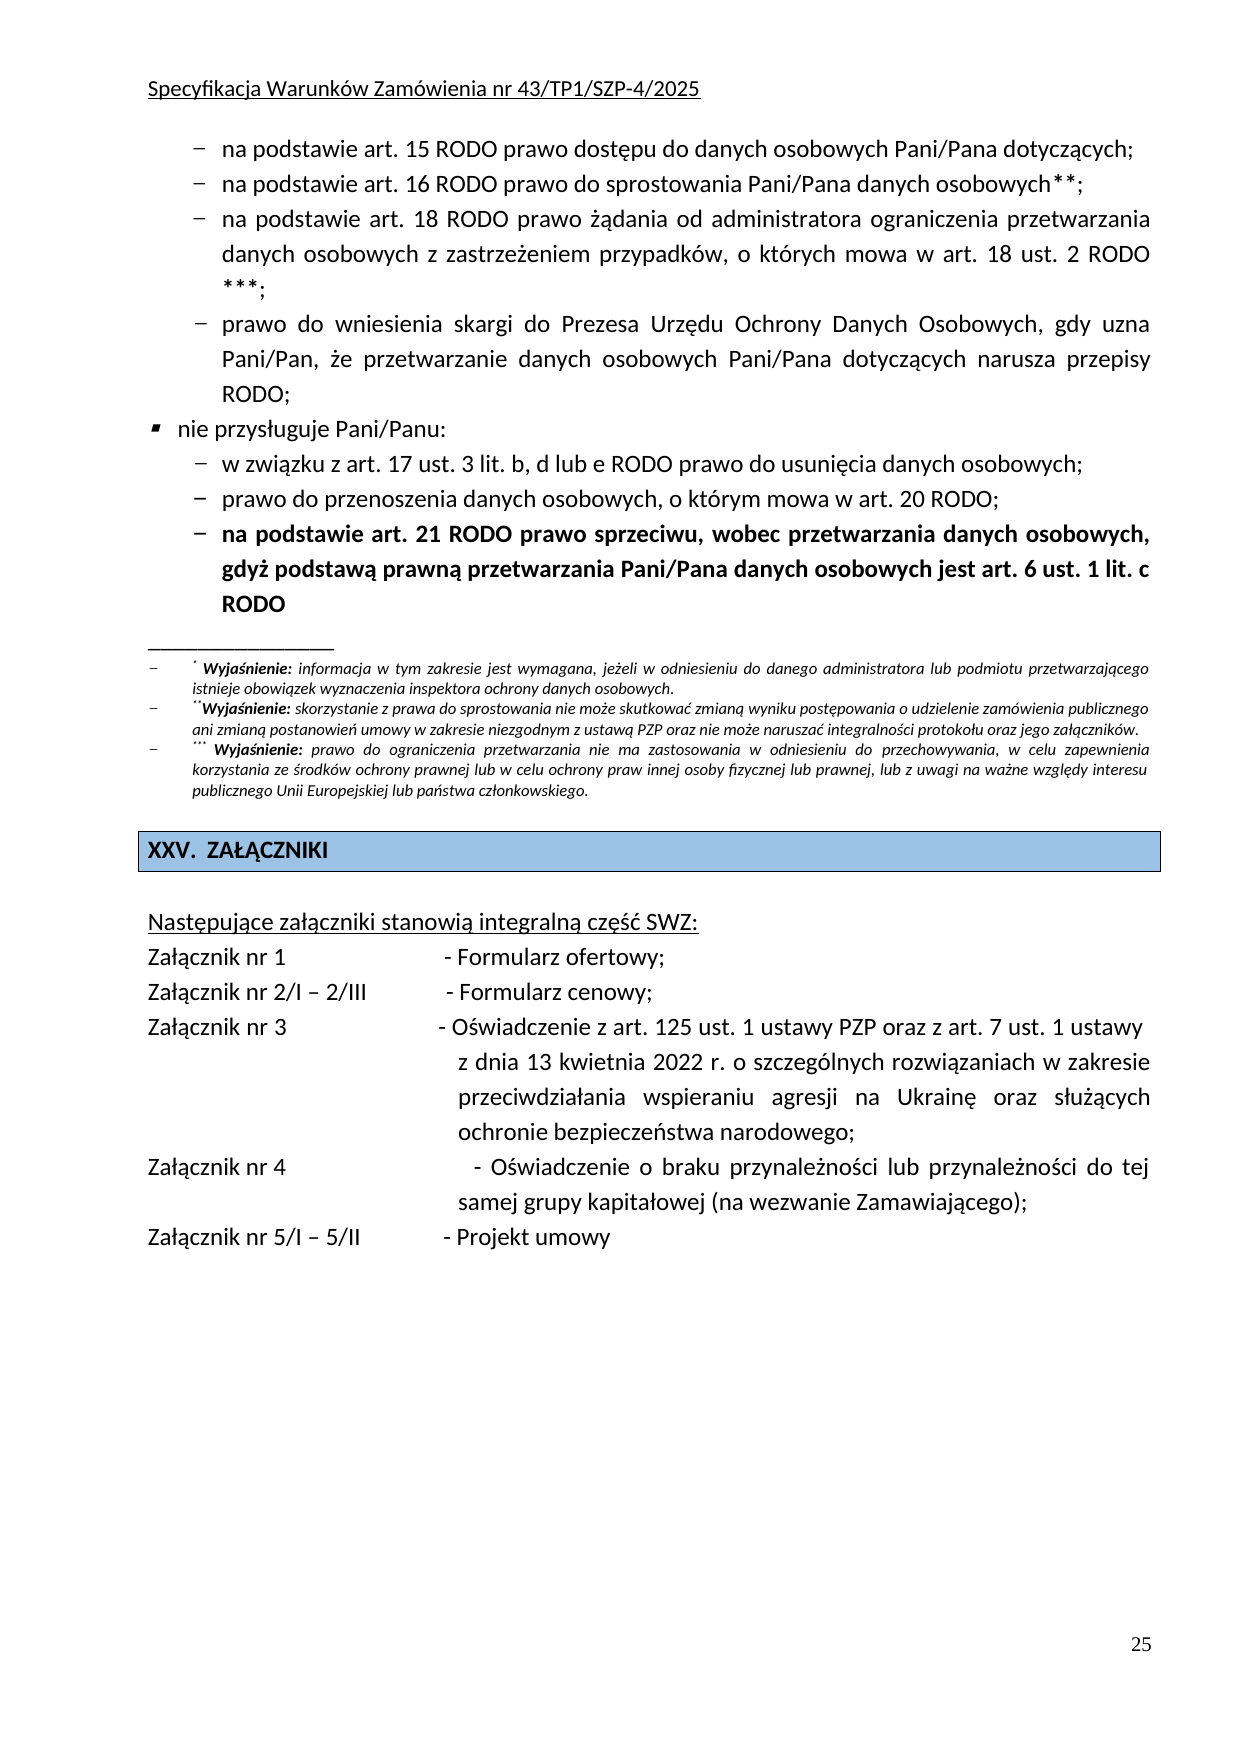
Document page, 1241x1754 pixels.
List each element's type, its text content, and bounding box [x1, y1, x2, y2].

list **Wyjaśnienie: skorzystanie z prawa do sprostowania nie może skutkować zmianą wyniku postępowania o udzielenie zamówienia publicznego ani zmianą postanowień umowy w zakresie niezgodnym z ustawą PZP oraz nie może naruszać integralności protokołu oraz jego załączników. [148, 698, 1152, 739]
list na podstawie art. 16 RODO prawo do sprostowania Pani/Pana danych osobowych**; [192, 168, 1152, 198]
text Załącznik nr 1 - Formularz ofertowy; [148, 942, 1152, 972]
list nie przysługuje Pani/Panu: [148, 413, 1152, 443]
list na podstawie art. 15 RODO prawo dostępu do danych osobowych Pani/Pana dotyczących; [192, 133, 1152, 163]
list na podstawie art. 18 RODO prawo żądania od administratora ograniczenia przetwarzania danych osobowych z zastrzeżeniem przypadków, o których mowa w art. 18 ust. 2 RODO ***; [192, 203, 1152, 303]
list na podstawie art. 21 RODO prawo sprzeciwu, wobec przetwarzania danych osobowych, gdyż podstawą prawną przetwarzania Pani/Pana danych osobowych jest art. 6 ust. 1 lit. c RODO [192, 518, 1152, 618]
text _______________ [148, 623, 1152, 653]
list prawo do przenoszenia danych osobowych, o którym mowa w art. 20 RODO; [192, 483, 1152, 513]
text Załącznik nr 5/I – 5/II - Projekt umowy [148, 1222, 1152, 1252]
list *** Wyjaśnienie: prawo do ograniczenia przetwarzania nie ma zastosowania w odniesieniu do przechowywania, w celu zapewnienia korzystania ze środków ochrony prawnej lub w celu ochrony praw innej osoby fizycznej lub prawnej, lub z uwagi na ważne względy interesu publicznego Unii Europejskiej lub państwa członkowskiego. [148, 739, 1152, 800]
subtitle ZAŁĄCZNIKI [139, 832, 1160, 871]
list w związku z art. 17 ust. 3 lit. b, d lub e RODO prawo do usunięcia danych osobowych; [192, 448, 1152, 478]
text Załącznik nr 4 - Oświadczenie o braku przynależności lub przynależności do tej samej grupy kapitałowej (na wezwanie Zamawiającego); [148, 1152, 1152, 1217]
list prawo do wniesienia skargi do Prezesa Urzędu Ochrony Danych Osobowych, gdy uzna Pani/Pan, że przetwarzanie danych osobowych Pani/Pana dotyczących narusza przepisy RODO; [192, 308, 1152, 408]
list * Wyjaśnienie: informacja w tym zakresie jest wymagana, jeżeli w odniesieniu do danego administratora lub podmiotu przetwarzającego istnieje obowiązek wyznaczenia inspektora ochrony danych osobowych. [148, 658, 1152, 698]
text Następujące załączniki stanowią integralną część SWZ: [148, 907, 1152, 937]
text Załącznik nr 2/I – 2/III - Formularz cenowy; [148, 977, 1152, 1007]
text Załącznik nr 3 - Oświadczenie z art. 125 ust. 1 ustawy PZP oraz z art. 7 ust. 1 ustawy z dnia 13 kwietnia 2022 r. o szczególnych rozwiązaniach w zakresie przeciwdziałania wspieraniu agresji na Ukrainę oraz służących ochronie bezpieczeństwa narodowego; [148, 1012, 1151, 1147]
